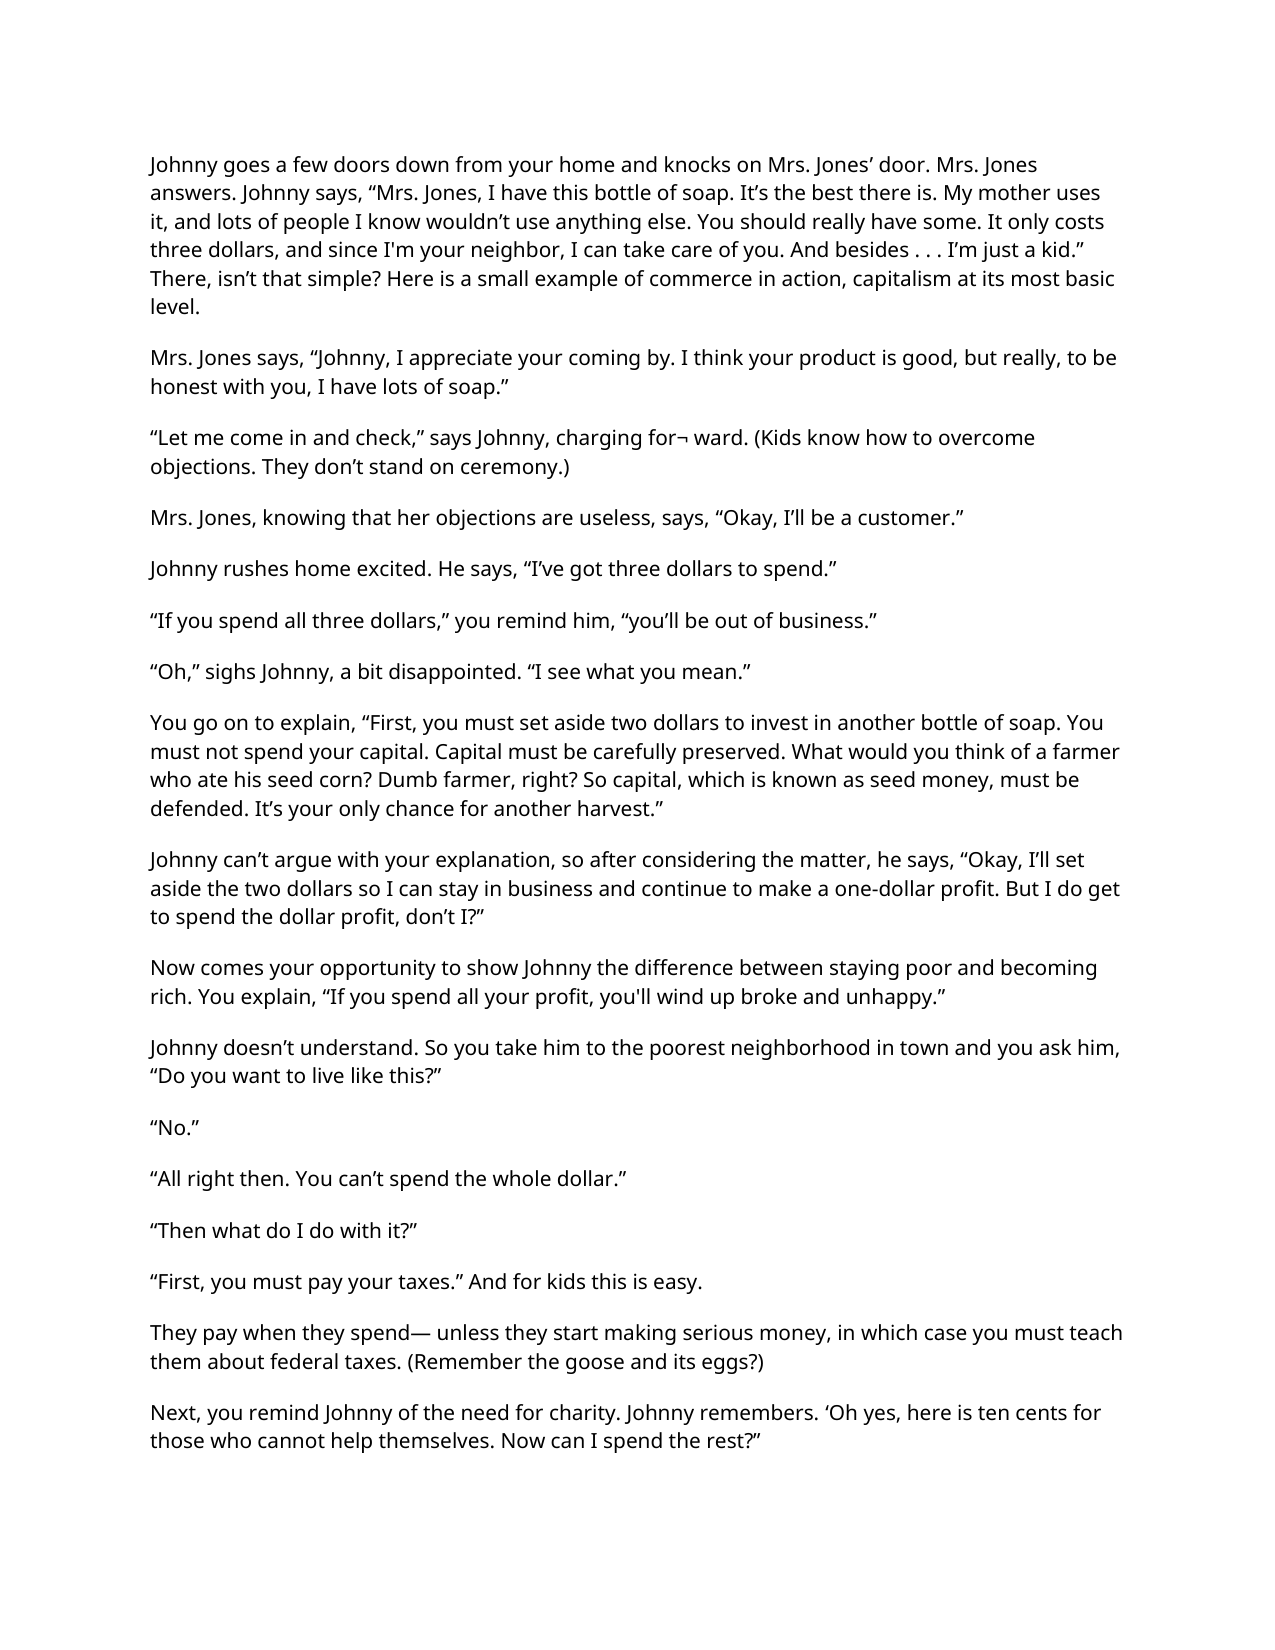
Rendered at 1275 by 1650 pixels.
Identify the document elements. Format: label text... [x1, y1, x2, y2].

text “Let me come in and check,” says Johnny, charging for¬ ward. (Kids know how to overcome objections. They don’t stand on ceremony.) [150, 423, 1125, 480]
text Johnny can’t argue with your explanation, so after considering the matter, he says, “Okay, I’ll set aside the two dollars so I can stay in business and continue to make a one-dollar profit. But I do get to spend the dollar profit, don’t I?” [150, 845, 1125, 931]
text “Then what do I do with it?” [150, 1216, 1125, 1244]
text “If you spend all three dollars,” you remind him, “you’ll be out of business.” [150, 606, 1125, 634]
text “No.” [150, 1113, 1125, 1141]
text Mrs. Jones, knowing that her objections are useless, says, “Okay, I’ll be a customer.” [150, 503, 1125, 532]
text They pay when they spend— unless they start making serious money, in which case you must teach them about federal taxes. (Remember the goose and its eggs?) [150, 1318, 1125, 1375]
text “Oh,” sighs Johnny, a bit disappointed. “I see what you mean.” [150, 657, 1125, 686]
text “All right then. You can’t spend the whole dollar.” [150, 1164, 1125, 1193]
text Johnny doesn’t understand. So you take him to the poorest neighborhood in town and you ask him, “Do you want to live like this?” [150, 1033, 1125, 1090]
text Johnny goes a few doors down from your home and knocks on Mrs. Jones’ door. Mrs. Jones answers. Johnny says, “Mrs. Jones, I have this bottle of soap. It’s the best there is. My mother uses it, and lots of people I know wouldn’t use anything else. You should really have some. It only costs three dollars, and since I'm your neighbor, I can take care of you. And besides . . . I’m just a kid.” There, isn’t that simple? Here is a small example of commerce in action, capitalism at its most basic level. [150, 150, 1125, 321]
text Johnny rushes home excited. He says, “I’ve got three dollars to spend.” [150, 554, 1125, 583]
text Mrs. Jones says, “Johnny, I appreciate your coming by. I think your product is good, but really, to be honest with you, I have lots of soap.” [150, 343, 1125, 400]
text Now comes your opportunity to show Johnny the difference between staying poor and becoming rich. You explain, “If you spend all your profit, you'll wind up broke and unhappy.” [150, 953, 1125, 1010]
text “First, you must pay your taxes.” And for kids this is easy. [150, 1267, 1125, 1296]
text You go on to explain, “First, you must set aside two dollars to invest in another bottle of soap. You must not spend your capital. Capital must be carefully preserved. What would you think of a farmer who ate his seed corn? Dumb farmer, right? So capital, which is known as seed money, must be defended. It’s your only chance for another harvest.” [150, 708, 1125, 822]
text Next, you remind Johnny of the need for charity. Johnny remembers. ‘Oh yes, here is ten cents for those who cannot help themselves. Now can I spend the rest?” [150, 1398, 1125, 1455]
